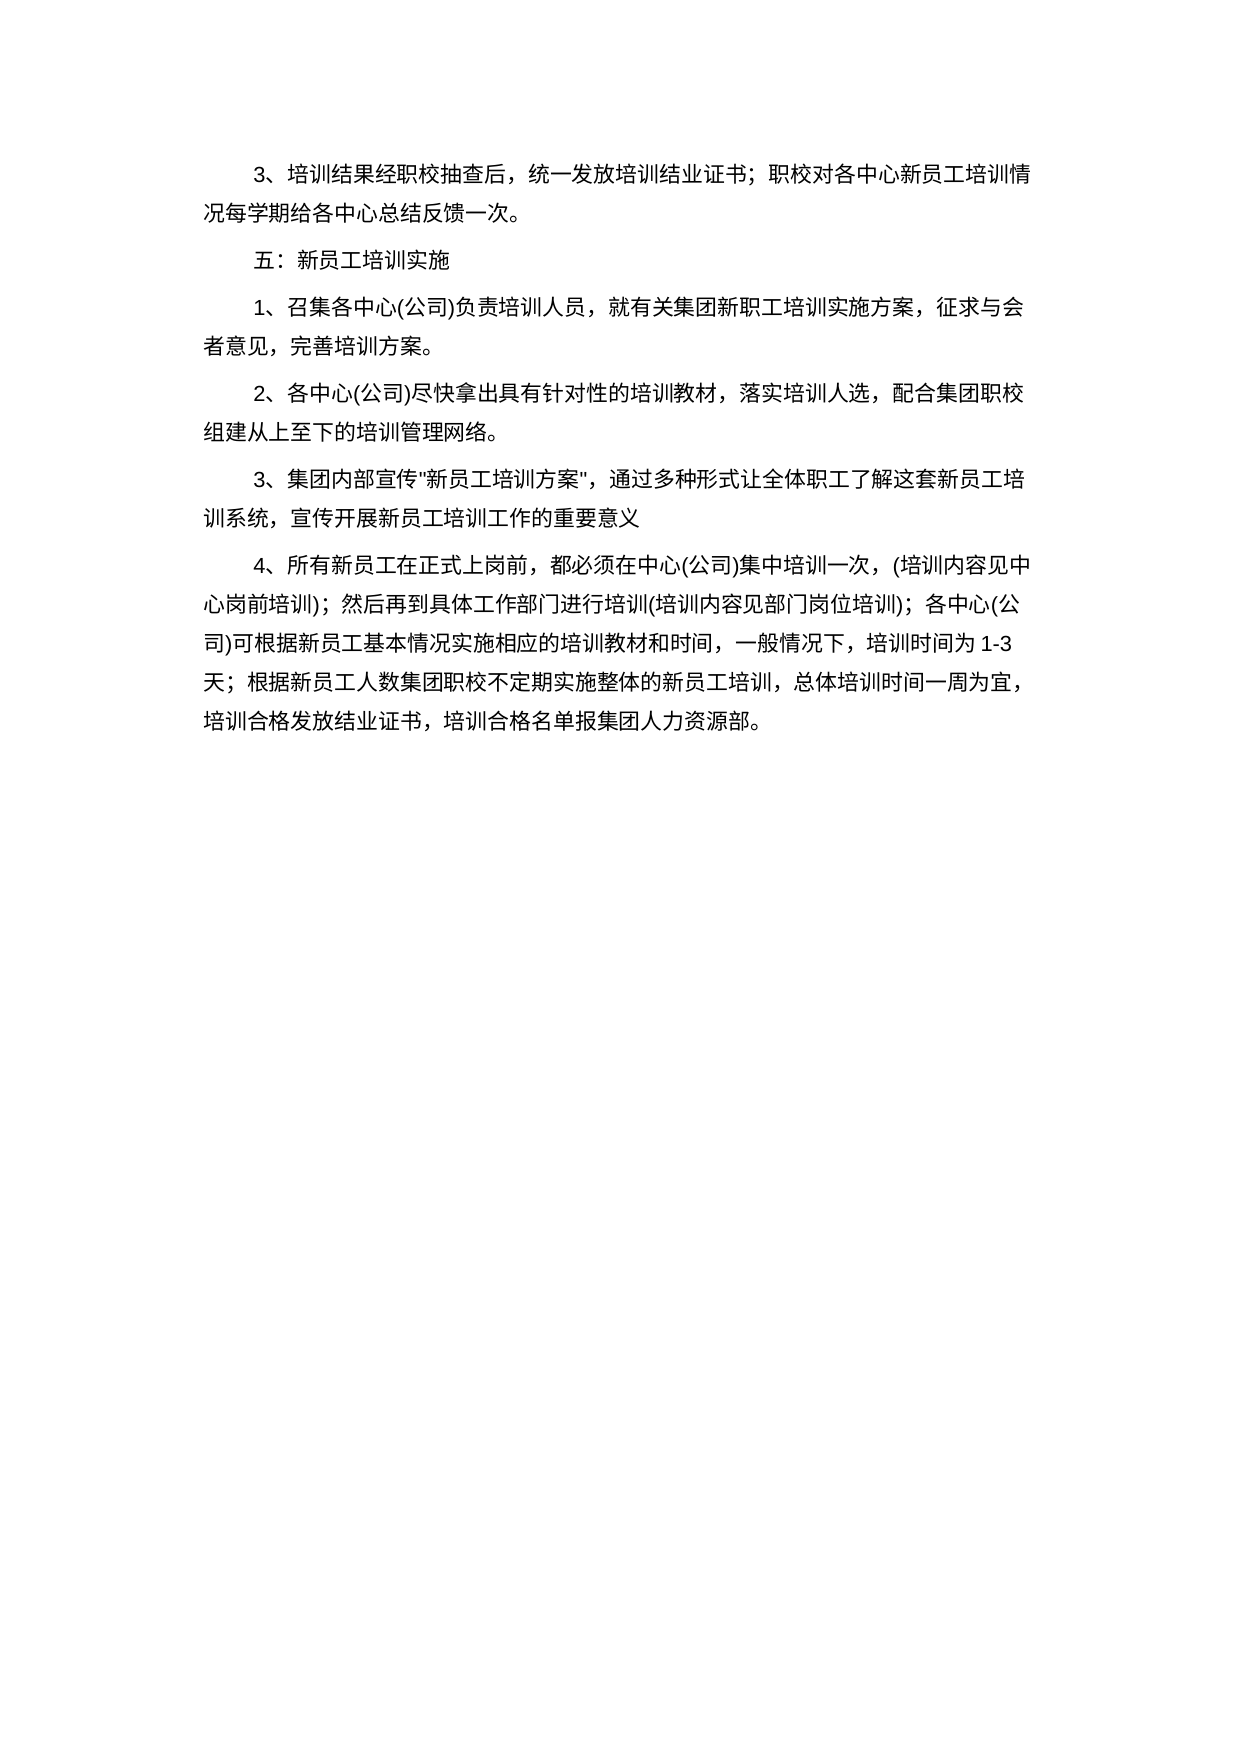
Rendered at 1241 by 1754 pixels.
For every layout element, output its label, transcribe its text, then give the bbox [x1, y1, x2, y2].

text 2、各中心(公司)尽快拿出具有针对性的培训教材，落实培训人选，配合集团职校组建从上至下的培训管理网络。 [203, 369, 1037, 447]
text 1、召集各中心(公司)负责培训人员，就有关集团新职工培训实施方案，征求与会者意见，完善培训方案。 [203, 283, 1037, 361]
text 4、所有新员工在正式上岗前，都必须在中心(公司)集中培训一次，(培训内容见中心岗前培训)；然后再到具体工作部门进行培训(培训内容见部门岗位培训)；各中心(公司)可根据新员工基本情况实施相应的培训教材和时间，一般情况下，培训时间为1-3天；根据新员工人数集团职校不定期实施整体的新员工培训，总体培训时间一周为宜，培训合格发放结业证书，培训合格名单报集团人力资源部。 [203, 541, 1037, 736]
text 3、集团内部宣传"新员工培训方案"，通过多种形式让全体职工了解这套新员工培训系统，宣传开展新员工培训工作的重要意义 [203, 455, 1037, 533]
text 五：新员工培训实施 [203, 236, 1037, 275]
text 3、培训结果经职校抽查后，统一发放培训结业证书；职校对各中心新员工培训情况每学期给各中心总结反馈一次。 [203, 150, 1037, 228]
